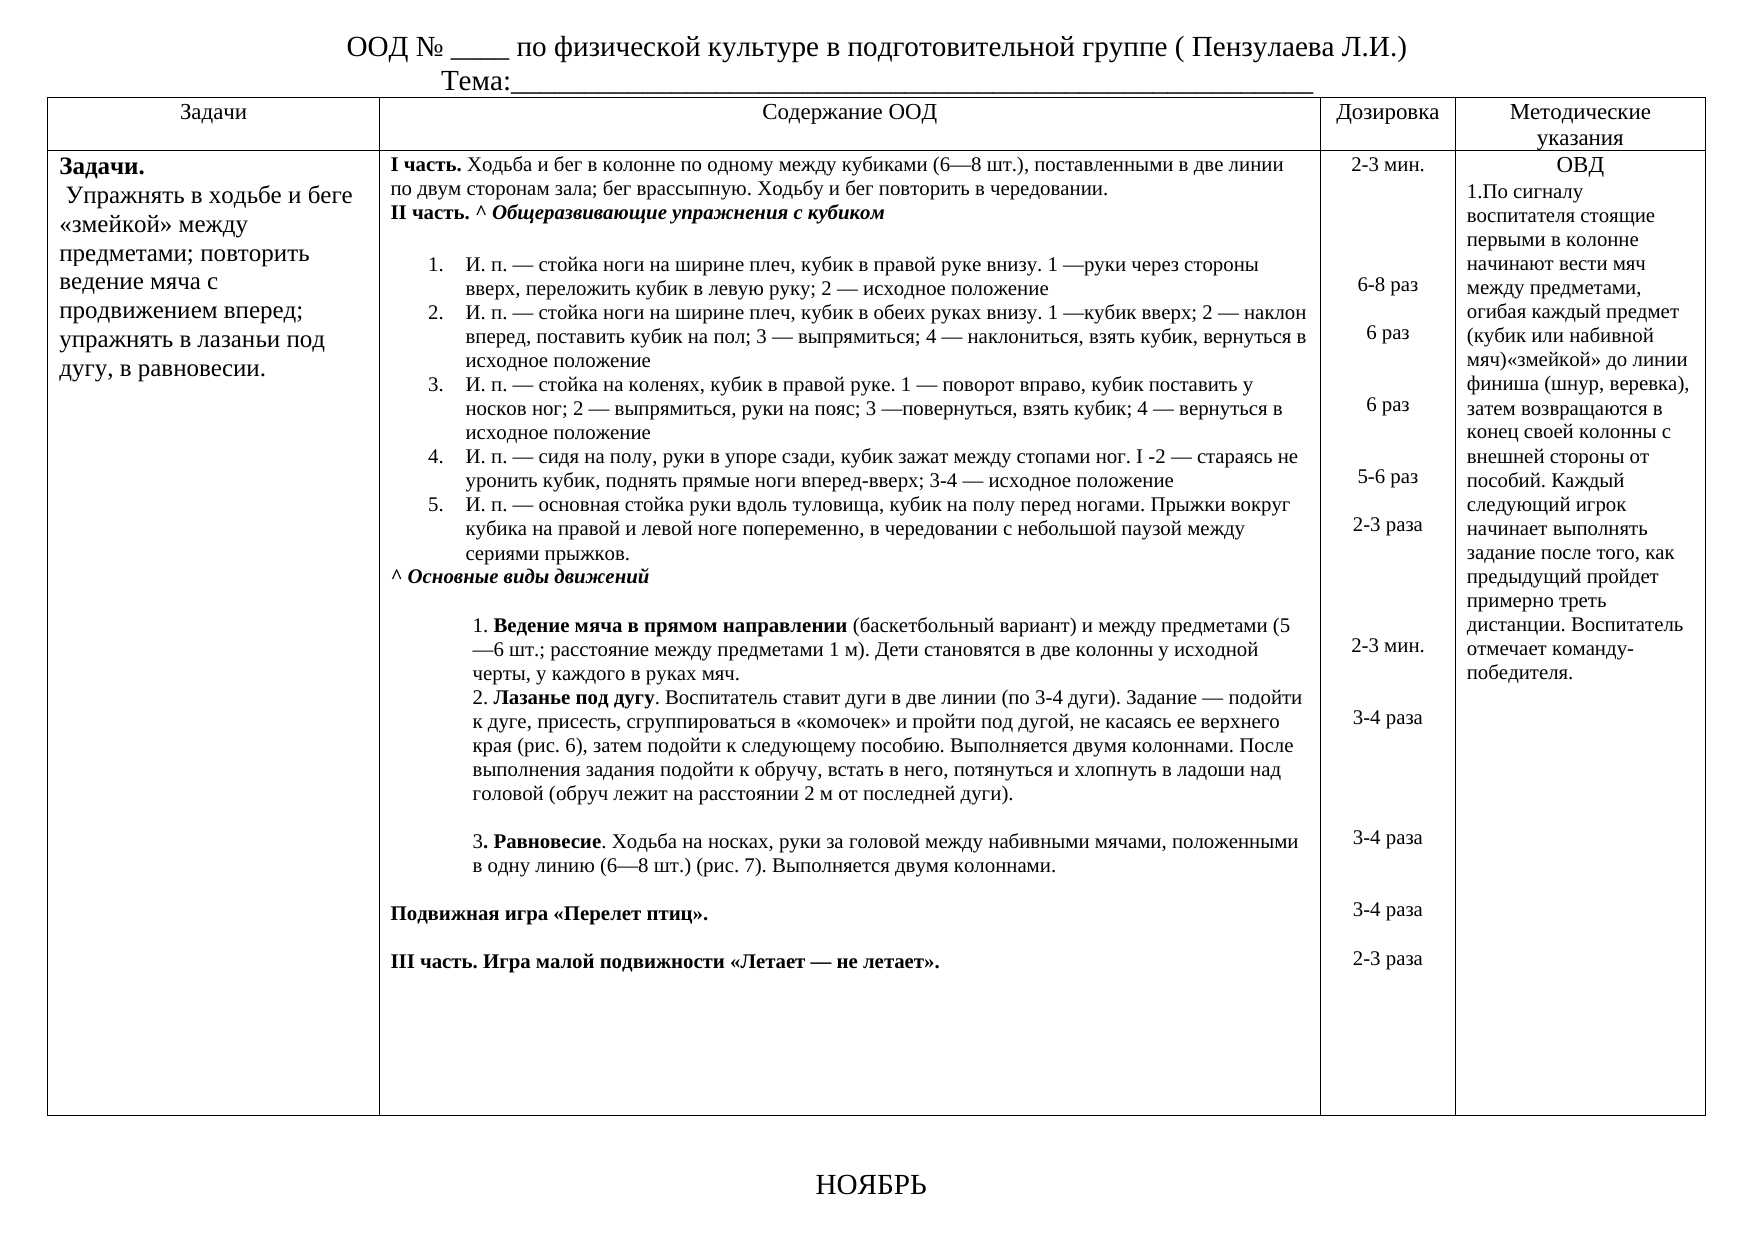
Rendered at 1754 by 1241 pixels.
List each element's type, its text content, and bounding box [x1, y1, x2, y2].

text ООД № ____ по физической культуре в подготовительной группе ( Пензулаева Л.И.) [59, 29, 1695, 63]
table_cell I часть. Ходьба и бег в колонне по одному между кубиками (6—8 шт.), поставленными в две линии по двум сторонам зала; бег врассыпную. Ходьбу и бег повторить в чередовании. II часть. ^ Общеразвивающие упражнения с кубиком И. п. — стойка ноги на ширине плеч, кубик в правой руке внизу. 1 —руки через стороны вверх, переложить кубик в левую руку; 2 — исходное положение И. п. — стойка ноги на ширине плеч, кубик в обеих руках внизу. 1 —кубик вверх; 2 — наклон вперед, поставить кубик на пол; 3 — выпрямиться; 4 — наклониться, взять кубик, вернуться в исходное положение И. п. — стойка на коленях, кубик в правой руке. 1 — поворот вправо, кубик поставить у носков ног; 2 — выпрямиться, руки на пояс; 3 —повернуться, взять кубик; 4 — вернуться в исходное положение И. п. — сидя на полу, руки в упоре сзади, кубик зажат между стопами ног. I -2 — стараясь не уронить кубик, поднять прямые ноги вперед-вверх; 3-4 — исходное положение И. п. — основная стойка руки вдоль туловища, кубик на полу перед ногами. Прыжки вокруг кубика на правой и левой ноге попеременно, в чередовании с небольшой паузой между сериями прыжков. ^ Основные виды движений 1. Ведение мяча в прямом направлении (баскетбольный вариант) и между предметами (5—6 шт.; расстояние между предметами 1 м). Дети становятся в две колонны у исходной черты, у каждого в руках мяч. 2. Лазанье под дугу. Воспитатель ставит дуги в две линии (по 3-4 дуги). Задание — подойти к дуге, присесть, сгруппироваться в «комочек» и пройти под дугой, не касаясь ее верхнего края (рис. 6), затем подойти к следующему пособию. Выполняется двумя колоннами. После выполнения задания подойти к обручу, встать в него, потянуться и хлопнуть в ладоши над головой (обруч лежит на расстоянии 2 м от последней дуги). 3. Равновесие. Ходьба на носках, руки за головой между набивными мячами, положенными в одну линию (6—8 шт.) (рис. 7). Выполняется двумя колоннами. Подвижная игра «Перелет птиц». III часть. Игра малой подвижности «Летает — не летает». [380, 151, 1320, 1115]
text НОЯБРЬ [59, 1167, 1695, 1201]
text Тема:_______________________________________________________ [59, 63, 1695, 97]
table_cell Задачи. Упражнять в ходьбе и беге «змейкой» между предметами; повторить ведение мяча с продвижением вперед; упражнять в лазаньи под дугу, в равновесии. [48, 151, 379, 1115]
table_cell 2-3 мин. 6-8 раз 6 раз 6 раз 5-6 раз 2-3 раза 2-3 мин. 3-4 раза 3-4 раза 3-4 раза 2-3 раза [1321, 151, 1455, 1115]
table_header Задачи [48, 98, 379, 150]
table_header Дозировка [1321, 98, 1455, 150]
table_header Методические указания [1456, 98, 1705, 150]
table_cell ОВД [1456, 151, 1705, 178]
table_header Содержание ООД [380, 98, 1320, 150]
table_cell 1.По сигналу воспитателя стоящие первыми в колонне начинают вести мяч между предметами, огибая каждый предмет (кубик или набивной мяч)«змейкой» до линии финиша (шнур, веревка), затем возвращаются в конец своей колонны с внешней стороны от пособий. Каждый следующий игрок начинает выполнять задание после того, как предыдущий пройдет примерно треть дистанции. Воспитатель отмечает команду-победителя. [1456, 178, 1705, 1115]
